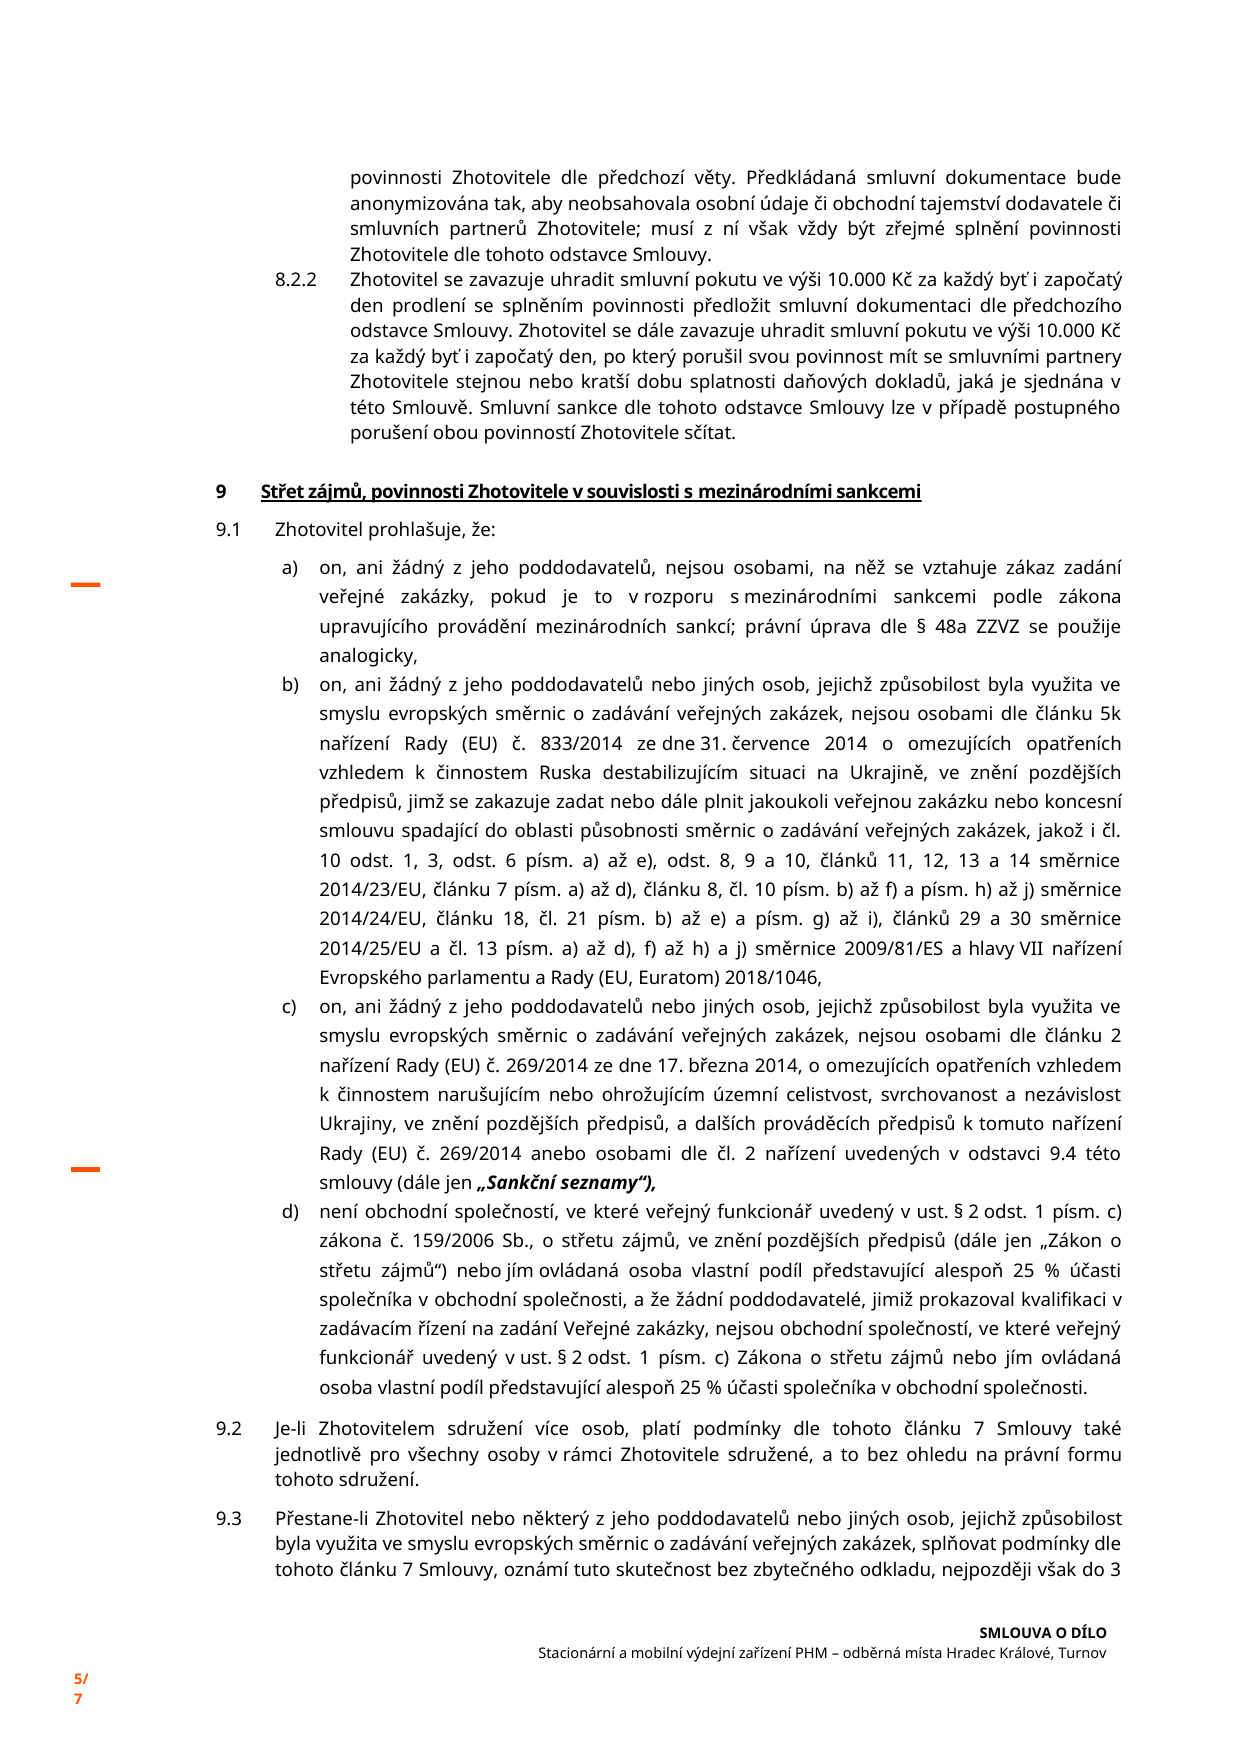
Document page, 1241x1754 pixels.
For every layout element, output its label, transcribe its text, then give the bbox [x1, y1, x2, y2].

subtitle Zhotovitel se zavazuje uhradit smluvní pokutu ve výši 10.000 Kč za každý byť i započatý den prodlení se splněním povinnosti předložit smluvní dokumentaci dle předchozího odstavce Smlouvy. Zhotovitel se dále zavazuje uhradit smluvní pokutu ve výši 10.000 Kč za každý byť i započatý den, po který porušil svou povinnost mít se smluvními partnery Zhotovitele stejnou nebo kratší dobu splatnosti daňových dokladů, jaká je sjednána v této Smlouvě. Smluvní sankce dle tohoto odstavce Smlouvy lze v případě postupného porušení obou povinností Zhotovitele sčítat. [275, 266, 1122, 445]
list Zhotovitel prohlašuje, že: [216, 516, 1122, 542]
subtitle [275, 164, 1122, 266]
list Je-li Zhotovitelem sdružení více osob, platí podmínky dle tohoto článku 7 Smlouvy také jednotlivě pro všechny osoby v rámci Zhotovitele sdružené, a to bez ohledu na právní formu tohoto sdružení. [216, 1416, 1122, 1492]
list on, ani žádný z jeho poddodavatelů, nejsou osobami, na něž se vztahuje zákaz zadání veřejné zakázky, pokud je to v rozporu s mezinárodními sankcemi podle zákona upravujícího provádění mezinárodních sankcí; právní úprava dle § 48a ZZVZ se použije analogicky, [282, 554, 1122, 668]
list není obchodní společností, ve které veřejný funkcionář uvedený v ust. § 2 odst. 1 písm. c) zákona č. 159/2006 Sb., o střetu zájmů, ve znění pozdějších předpisů (dále jen „Zákon o střetu zájmů“) nebo jím ovládaná osoba vlastní podíl představující alespoň 25 % účasti společníka v obchodní společnosti, a že žádní poddodavatelé, jimiž prokazoval kvalifikaci v zadávacím řízení na zadání Veřejné zakázky, nejsou obchodní společností, ve které veřejný funkcionář uvedený v ust. § 2 odst. 1 písm. c) Zákona o střetu zájmů nebo jím ovládaná osoba vlastní podíl představující alespoň 25 % účasti společníka v obchodní společnosti. [282, 1198, 1122, 1399]
subtitle Střet zájmů, povinnosti Zhotovitele v souvislosti s mezinárodními sankcemi [216, 478, 1122, 504]
list on, ani žádný z jeho poddodavatelů nebo jiných osob, jejichž způsobilost byla využita ve smyslu evropských směrnic o zadávání veřejných zakázek, nejsou osobami dle článku 5k nařízení Rady (EU) č. 833/2014 ze dne 31. července 2014 o omezujících opatřeních vzhledem k činnostem Ruska destabilizujícím situaci na Ukrajině, ve znění pozdějších předpisů, jimž se zakazuje zadat nebo dále plnit jakoukoli veřejnou zakázku nebo koncesní smlouvu spadající do oblasti působnosti směrnic o zadávání veřejných zakázek, jakož i čl. 10 odst. 1, 3, odst. 6 písm. a) až e), odst. 8, 9 a 10, článků 11, 12, 13 a 14 směrnice 2014/23/EU, článku 7 písm. a) až d), článku 8, čl. 10 písm. b) až f) a písm. h) až j) směrnice 2014/24/EU, článku 18, čl. 21 písm. b) až e) a písm. g) až i), článků 29 a 30 směrnice 2014/25/EU a čl. 13 písm. a) až d), f) až h) a j) směrnice 2009/81/ES a hlavy VII nařízení Evropského parlamentu a Rady (EU, Euratom) 2018/1046, [282, 671, 1122, 990]
list on, ani žádný z jeho poddodavatelů nebo jiných osob, jejichž způsobilost byla využita ve smyslu evropských směrnic o zadávání veřejných zakázek, nejsou osobami dle článku 2 nařízení Rady (EU) č. 269/2014 ze dne 17. března 2014, o omezujících opatřeních vzhledem k činnostem narušujícím nebo ohrožujícím územní celistvost, svrchovanost a nezávislost Ukrajiny, ve znění pozdějších předpisů, a dalších prováděcích předpisů k tomuto nařízení Rady (EU) č. 269/2014 anebo osobami dle čl. 2 nařízení uvedených v odstavci 9.4 této smlouvy (dále jen „Sankční seznamy“), [282, 993, 1122, 1194]
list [216, 1505, 1122, 1581]
